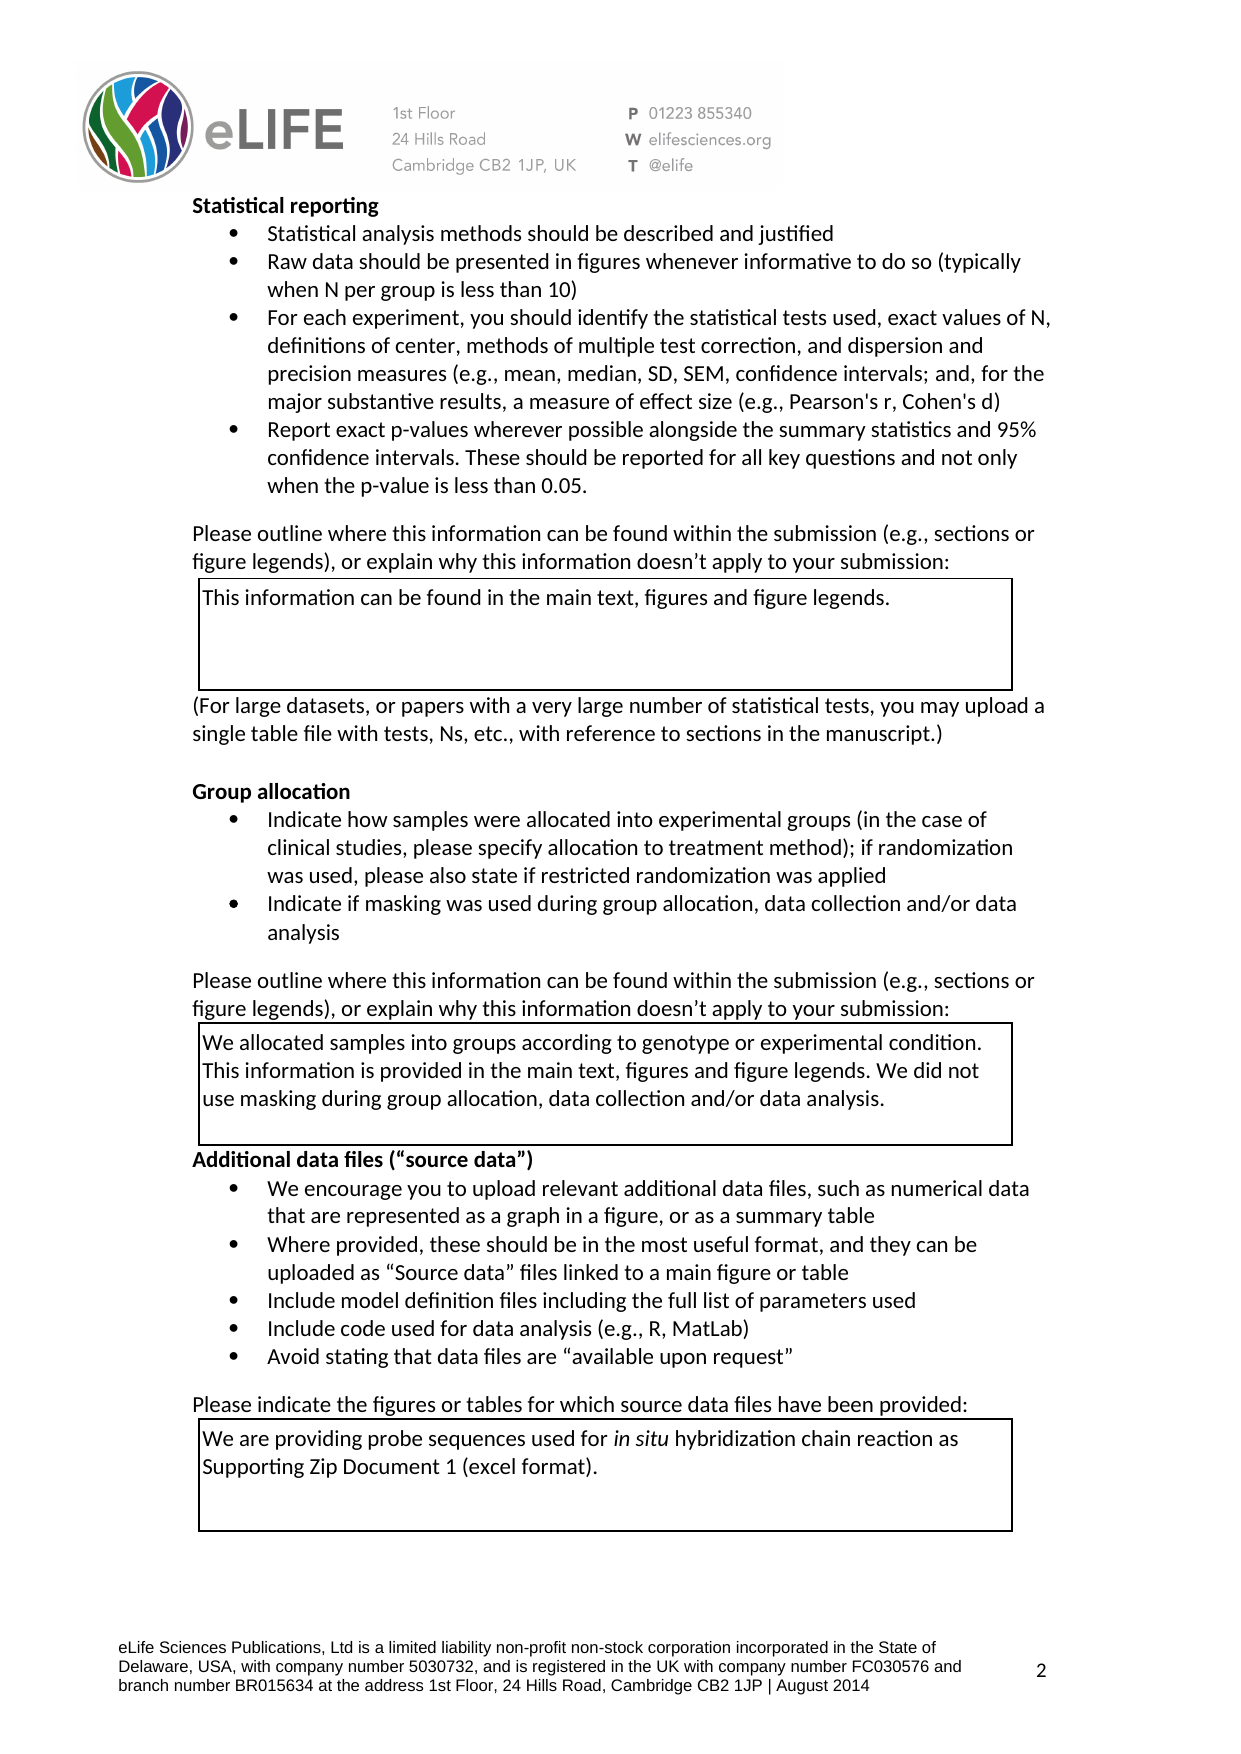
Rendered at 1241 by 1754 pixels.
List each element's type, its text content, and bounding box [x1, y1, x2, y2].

text Statistical reporting [192, 191, 1053, 219]
list Indicate if masking was used during group allocation, data collection and/or data analysis [229, 889, 1053, 946]
list Raw data should be presented in figures whenever informative to do so (typically when N per group is less than 10) [229, 247, 1053, 303]
text (For large datasets, or papers with a very large number of statistical tests, you may upload a single table file with tests, Ns, etc., with reference to sections in the manuscript.) [192, 603, 1053, 747]
text Please indicate the figures or tables for which source data files have been provided: [192, 1390, 1053, 1418]
text We are providing probe sequences used for in situ hybridization chain reaction as Supporting Zip Document 1 (excel format). [200, 1422, 1011, 1482]
text This information can be found in the main text, figures and figure legends. [200, 581, 1011, 613]
list Avoid stating that data files are “available upon request” [229, 1342, 1053, 1370]
list Statistical analysis methods should be described and justified [229, 219, 1053, 247]
text We allocated samples into groups according to genotype or experimental condition. This information is provided in the main text, figures and figure legends. We did not use masking during group allocation, data collection and/or data analysis. [200, 1026, 1011, 1112]
list Where provided, these should be in the most useful format, and they can be uploaded as “Source data” files linked to a main figure or table [229, 1230, 1053, 1286]
picture [73, 59, 784, 191]
list For each experiment, you should identify the statistical tests used, exact values of N, definitions of center, methods of multiple test correction, and dispersion and precision measures (e.g., mean, median, SD, SEM, confidence intervals; and, for the major substantive results, a measure of effect size (e.g., Pearson's r, Cohen's d) [229, 303, 1053, 415]
list We encourage you to upload relevant additional data files, such as numerical data that are represented as a graph in a figure, or as a summary table [229, 1174, 1053, 1230]
text Group allocation [192, 777, 1053, 806]
list Report exact p-values wherever possible alongside the summary statistics and 95% confidence intervals. These should be reported for all key questions and not only when the p-value is less than 0.05. [229, 415, 1053, 499]
list Include model definition files including the full list of parameters used [229, 1286, 1053, 1314]
list Include code used for data analysis (e.g., R, MatLab) [229, 1314, 1053, 1342]
text Additional data files (“source data”) [192, 1052, 1053, 1174]
list Indicate how samples were allocated into experimental groups (in the case of clinical studies, please specify allocation to treatment method); if randomization was used, please also state if restricted randomization was applied [229, 806, 1053, 889]
